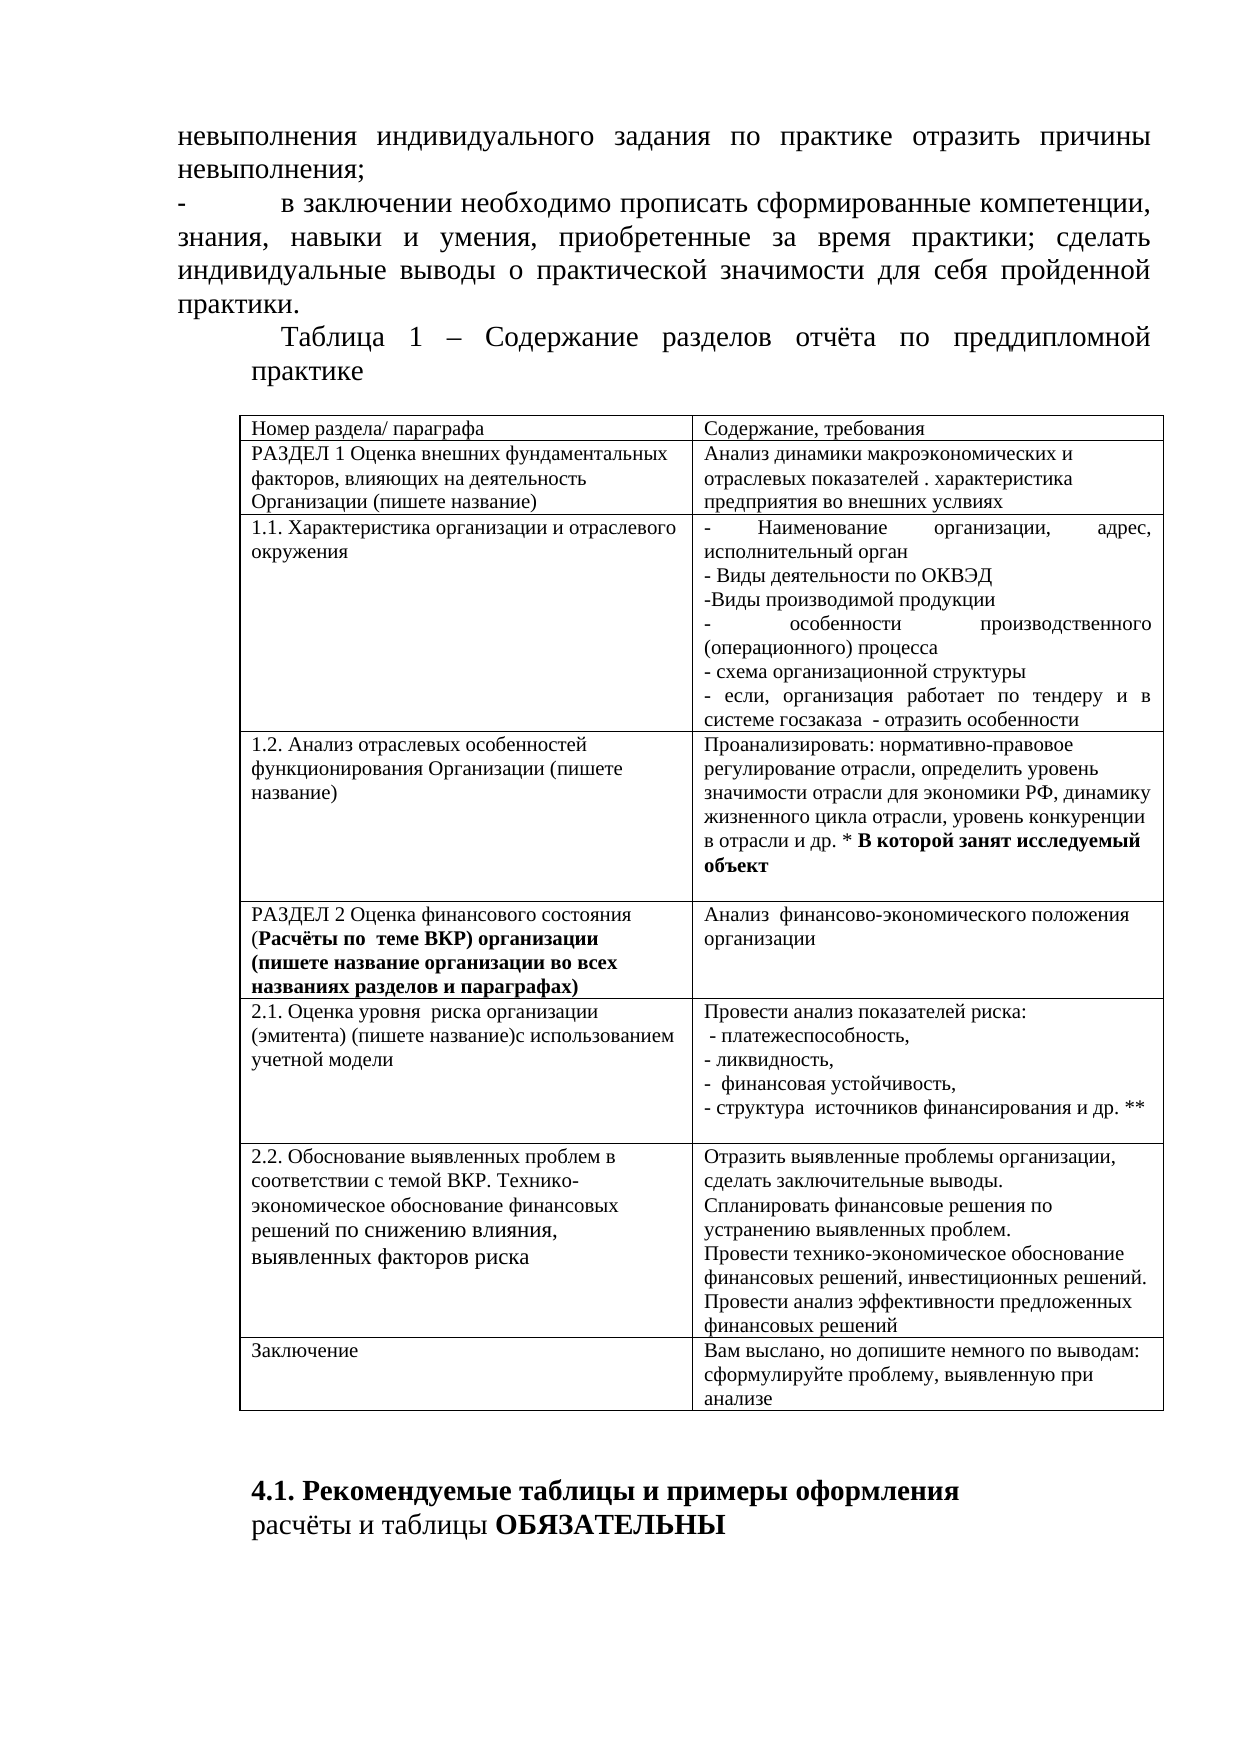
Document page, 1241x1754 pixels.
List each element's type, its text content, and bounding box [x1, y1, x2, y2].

table_cell Анализ финансово-экономического положения организации [693, 902, 1163, 998]
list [177, 118, 1152, 185]
text Таблица 1 – Содержание разделов отчёта по преддипломной практике [251, 319, 1152, 386]
table_cell Заключение [241, 1338, 692, 1410]
text 4.1. Рекомендуемые таблицы и примеры оформления [251, 1473, 1152, 1507]
table_cell РАЗДЕЛ 2 Оценка финансового состояния (Расчёты по теме ВКР) организации (пишете название организации во всех названиях разделов и параграфах) [241, 902, 692, 998]
table_cell 1.1. Характеристика организации и отраслевого окружения [241, 515, 692, 731]
table_cell РАЗДЕЛ 1 Оценка внешних фундаментальных факторов, влияющих на деятельность Организации (пишете название) [241, 441, 692, 513]
table_cell Анализ динамики макроэкономических и отраслевых показателей . характеристика предприятия во внешних услвиях [693, 441, 1163, 513]
table_header Содержание, требования [693, 416, 1163, 440]
text расчёты и таблицы ОБЯЗАТЕЛЬНЫ [251, 1507, 1152, 1541]
table_cell Проанализировать: нормативно-правовое регулирование отрасли, определить уровень значимости отрасли для экономики РФ, динамику жизненного цикла отрасли, уровень конкуренции в отрасли и др. * В которой занят исследуемый объект [693, 732, 1163, 901]
table_cell 2.2. Обоснование выявленных проблем в соответствии с темой ВКР. Технико-экономическое обоснование финансовых решений по снижению влияния, выявленных факторов риска [241, 1144, 692, 1337]
table_cell Отразить выявленные проблемы организации, сделать заключительные выводы. Спланировать финансовые решения по устранению выявленных проблем. Провести технико-экономическое обоснование финансовых решений, инвестиционных решений. Провести анализ эффективности предложенных финансовых решений [693, 1144, 1163, 1337]
table_cell 1.2. Анализ отраслевых особенностей функционирования Организации (пишете название) [241, 732, 692, 901]
table_header Номер раздела/ параграфа [241, 416, 692, 440]
table_cell 2.1. Оценка уровня риска организации (эмитента) (пишете название)с использованием учетной модели [241, 999, 692, 1143]
list в заключении необходимо прописать сформированные компетенции, знания, навыки и умения, приобретенные за время практики; сделать индивидуальные выводы о практической значимости для себя пройденной практики. [177, 185, 1152, 319]
table_cell Вам выслано, но допишите немного по выводам: сформулируйте проблему, выявленную при анализе [693, 1338, 1163, 1410]
table_cell - Наименование организации, адрес, исполнительный орган - Виды деятельности по ОКВЭД -Виды производимой продукции - особенности производственного (операционного) процесса - схема организационной структуры - если, организация работает по тендеру и в системе госзаказа - отразить особенности [693, 515, 1163, 731]
table_cell Провести анализ показателей риска: - платежеспособность, - ликвидность, - финансовая устойчивость, - структура источников финансирования и др. ** [693, 999, 1163, 1143]
